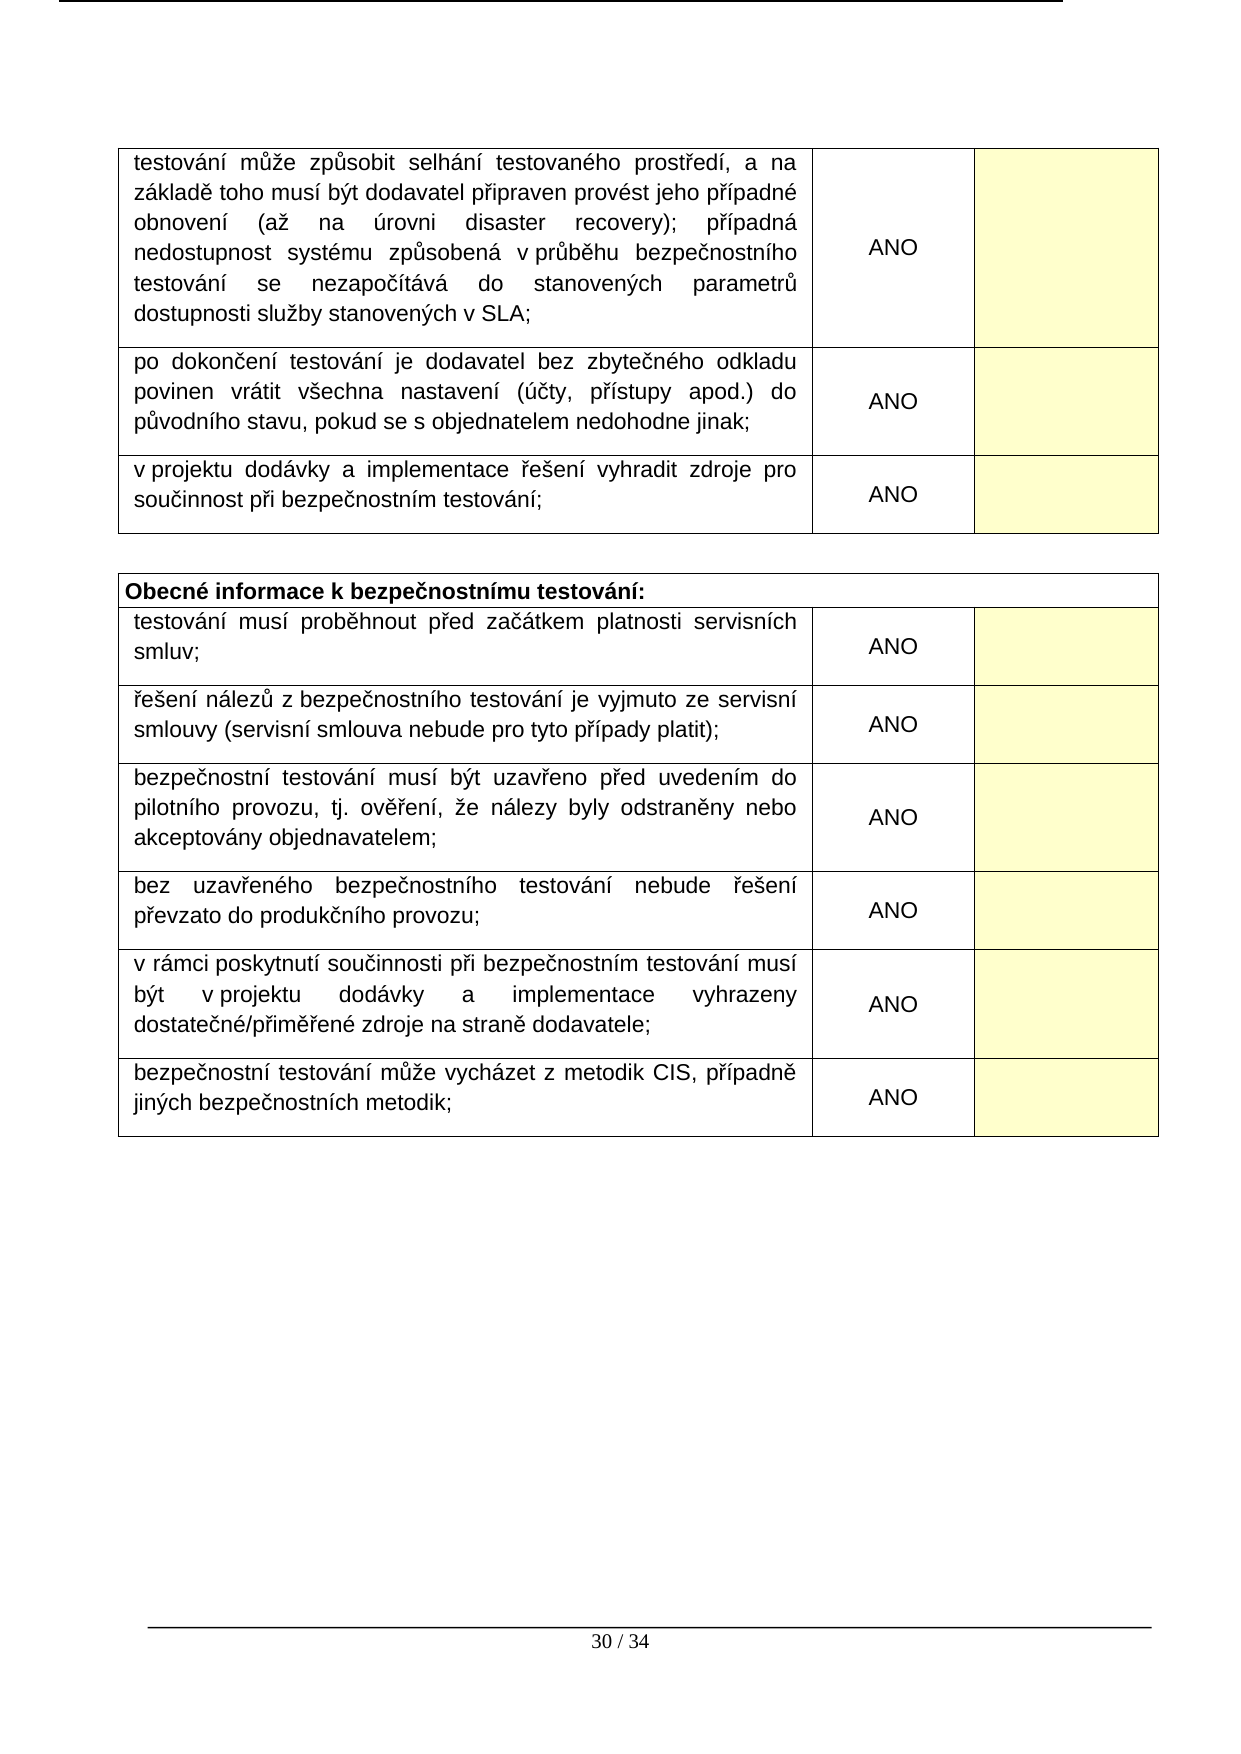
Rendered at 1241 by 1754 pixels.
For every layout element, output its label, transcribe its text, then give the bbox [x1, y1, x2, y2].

table_cell bez uzavřeného bezpečnostního testování nebude řešení převzato do produkčního provozu; [119, 872, 812, 949]
table_cell [975, 950, 1158, 1058]
table_cell [975, 686, 1158, 763]
table_cell [975, 764, 1158, 871]
table_cell [975, 456, 1158, 533]
table_header [975, 149, 1158, 347]
table_cell ANO [813, 456, 974, 533]
table_header Obecné informace k bezpečnostnímu testování: [119, 574, 1158, 607]
table_cell [975, 348, 1158, 455]
table_cell po dokončení testování je dodavatel bez zbytečného odkladu povinen vrátit všechna nastavení (účty, přístupy apod.) do původního stavu, pokud se s objednatelem nedohodne jinak; [119, 348, 812, 455]
table_cell ANO [813, 1059, 974, 1136]
table_header ANO [813, 149, 974, 347]
table_cell ANO [813, 348, 974, 455]
table_cell v rámci poskytnutí součinnosti při bezpečnostním testování musí být v projektu dodávky a implementace vyhrazeny dostatečné/přiměřené zdroje na straně dodavatele; [119, 950, 812, 1058]
table_cell bezpečnostní testování musí být uzavřeno před uvedením do pilotního provozu, tj. ověření, že nálezy byly odstraněny nebo akceptovány objednavatelem; [119, 764, 812, 871]
table_cell [975, 1059, 1158, 1136]
table_cell řešení nálezů z bezpečnostního testování je vyjmuto ze servisní smlouvy (servisní smlouva nebude pro tyto případy platit); [119, 686, 812, 763]
table_cell bezpečnostní testování může vycházet z metodik CIS, případně jiných bezpečnostních metodik; [119, 1059, 812, 1136]
table_cell ANO [813, 950, 974, 1058]
table_cell [975, 872, 1158, 949]
table_header testování může způsobit selhání testovaného prostředí, a na základě toho musí být dodavatel připraven provést jeho případné obnovení (až na úrovni disaster recovery); případná nedostupnost systému způsobená v průběhu bezpečnostního testování se nezapočítává do stanovených parametrů dostupnosti služby stanovených v SLA; [119, 149, 812, 347]
table_cell ANO [813, 608, 974, 685]
table_cell ANO [813, 764, 974, 871]
table_cell [975, 608, 1158, 685]
table_cell ANO [813, 686, 974, 763]
table_cell testování musí proběhnout před začátkem platnosti servisních smluv; [119, 608, 812, 685]
table_cell v projektu dodávky a implementace řešení vyhradit zdroje pro součinnost při bezpečnostním testování; [119, 456, 812, 533]
table_cell ANO [813, 872, 974, 949]
